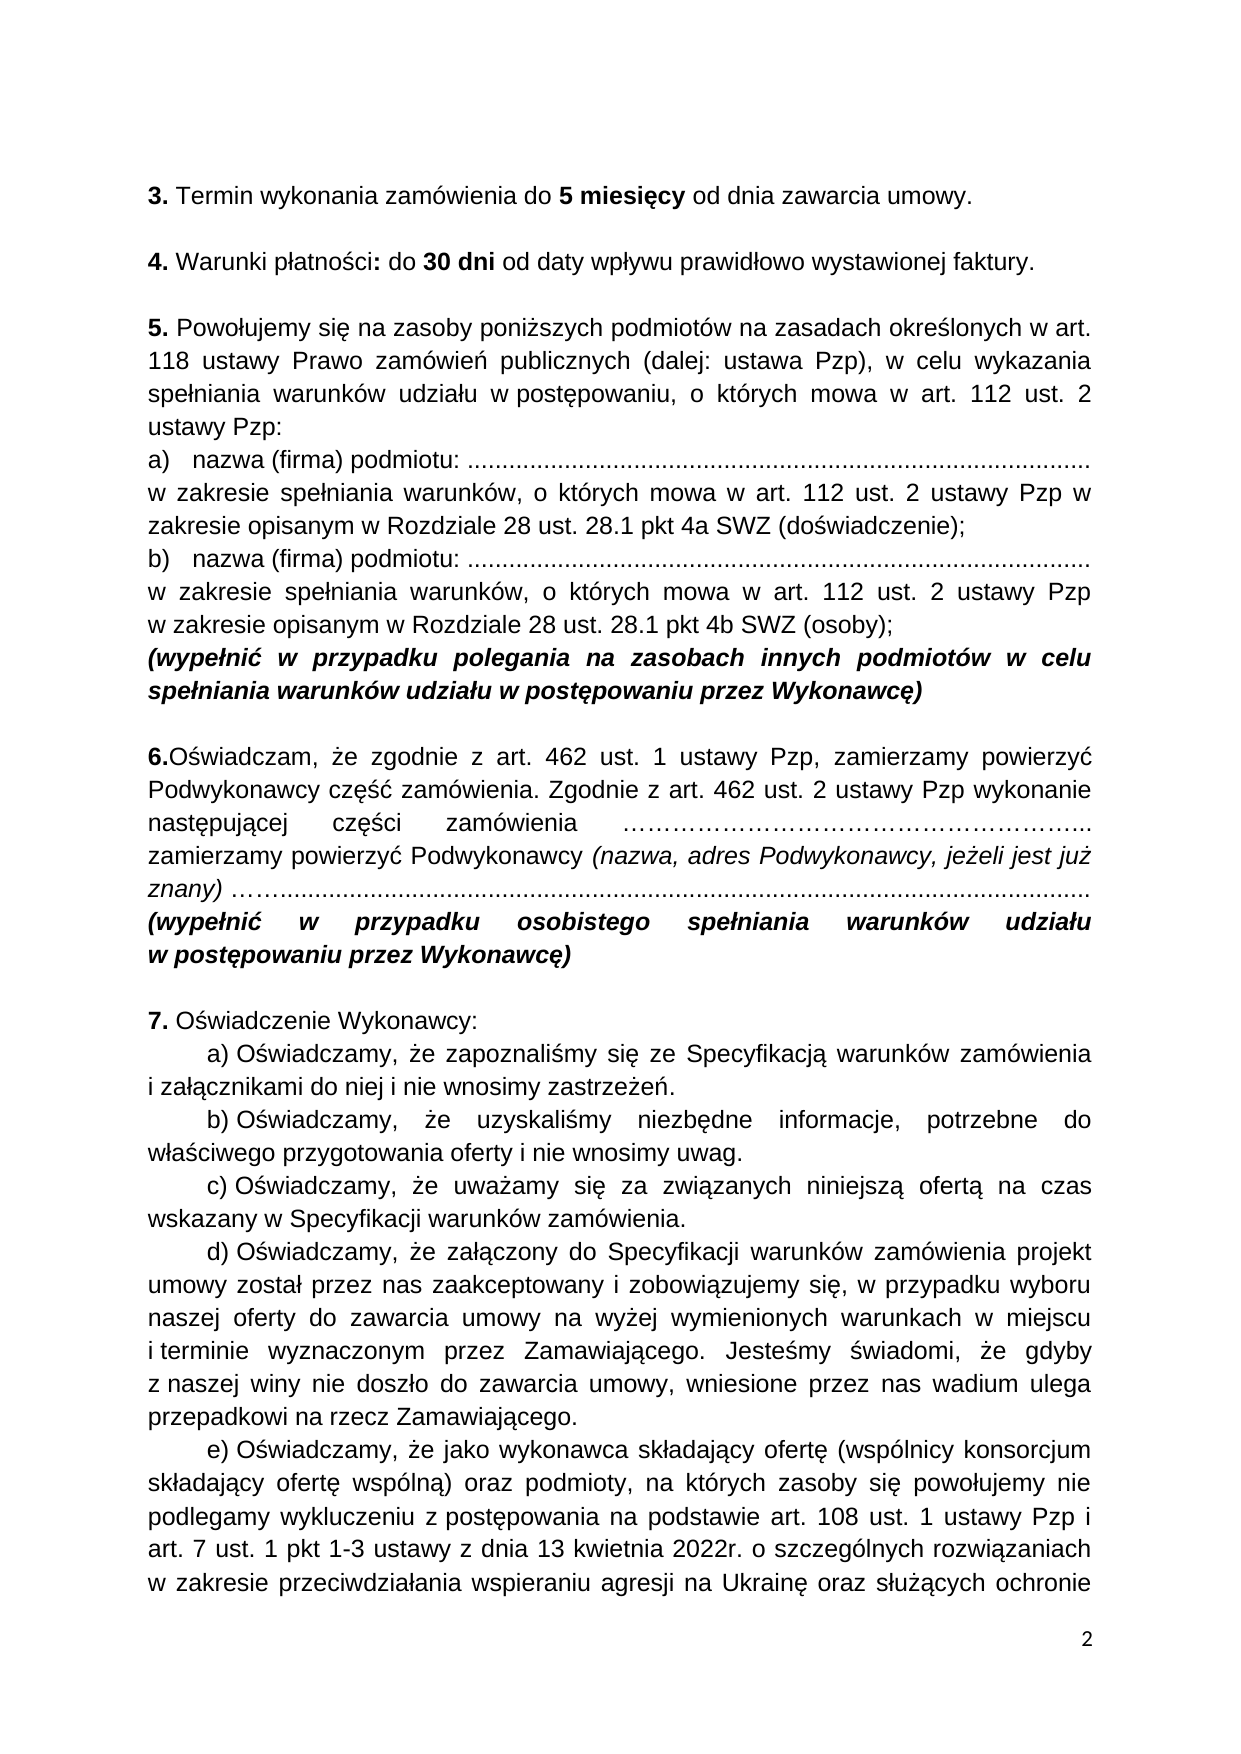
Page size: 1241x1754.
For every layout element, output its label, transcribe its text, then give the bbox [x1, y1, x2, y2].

text 5. Powołujemy się na zasoby poniższych podmiotów na zasadach określonych w art. 118 ustawy Prawo zamówień publicznych (dalej: ustawa Pzp), w celu wykazania spełniania warunków udziału w postępowaniu, o których mowa w art. 112 ust. 2 ustawy Pzp: [148, 313, 1093, 441]
text 7. Oświadczenie Wykonawcy: [148, 1006, 1093, 1035]
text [148, 1435, 1093, 1596]
text d) Oświadczamy, że załączony do Specyfikacji warunków zamówienia projekt umowy został przez nas zaakceptowany i zobowiązujemy się, w przypadku wyboru naszej oferty do zawarcia umowy na wyżej wymienionych warunkach w miejscu i terminie wyznaczonym przez Zamawiającego. Jesteśmy świadomi, że gdyby z naszej winy nie doszło do zawarcia umowy, wniesione przez nas wadium ulega przepadkowi na rzecz Zamawiającego. [148, 1237, 1093, 1431]
text c) Oświadczamy, że uważamy się za związanych niniejszą ofertą na czas wskazany w Specyfikacji warunków zamówienia. [148, 1171, 1093, 1233]
text a) Oświadczamy, że zapoznaliśmy się ze Specyfikacją warunków zamówienia i załącznikami do niej i nie wnosimy zastrzeżeń. [148, 1039, 1093, 1101]
text b) Oświadczamy, że uzyskaliśmy niezbędne informacje, potrzebne do właściwego przygotowania oferty i nie wnosimy uwag. [148, 1105, 1093, 1167]
text w zakresie spełniania warunków, o których mowa w art. 112 ust. 2 ustawy Pzp w zakresie opisanym w Rozdziale 28 ust. 28.1 pkt 4b SWZ (osoby); [148, 577, 1093, 639]
text 4. Warunki płatności: do 30 dni od daty wpływu prawidłowo wystawionej faktury. [148, 247, 1093, 275]
text w zakresie spełniania warunków, o których mowa w art. 112 ust. 2 ustawy Pzp w zakresie opisanym w Rozdziale 28 ust. 28.1 pkt 4a SWZ (doświadczenie); [148, 478, 1093, 539]
text 6.Oświadczam, że zgodnie z art. 462 ust. 1 ustawy Pzp, zamierzamy powierzyć Podwykonawcy część zamówienia. Zgodnie z art. 462 ust. 2 ustawy Pzp wykonanie następującej części zamówienia ………………………………………………... zamierzamy powierzyć Podwykonawcy (nazwa, adres Podwykonawcy, jeżeli jest już znany) ……..................................................................................................................... [148, 742, 1093, 903]
list nazwa (firma) podmiotu: .......................................................................................... [148, 445, 1093, 473]
text (wypełnić w przypadku polegania na zasobach innych podmiotów w celu spełniania warunków udziału w postępowaniu przez Wykonawcę) [148, 643, 1093, 705]
list nazwa (firma) podmiotu: .......................................................................................... [148, 544, 1093, 573]
text (wypełnić w przypadku osobistego spełniania warunków udziału w postępowaniu przez Wykonawcę) [148, 907, 1093, 969]
text 3. Termin wykonania zamówienia do 5 miesięcy od dnia zawarcia umowy. [148, 181, 1093, 209]
